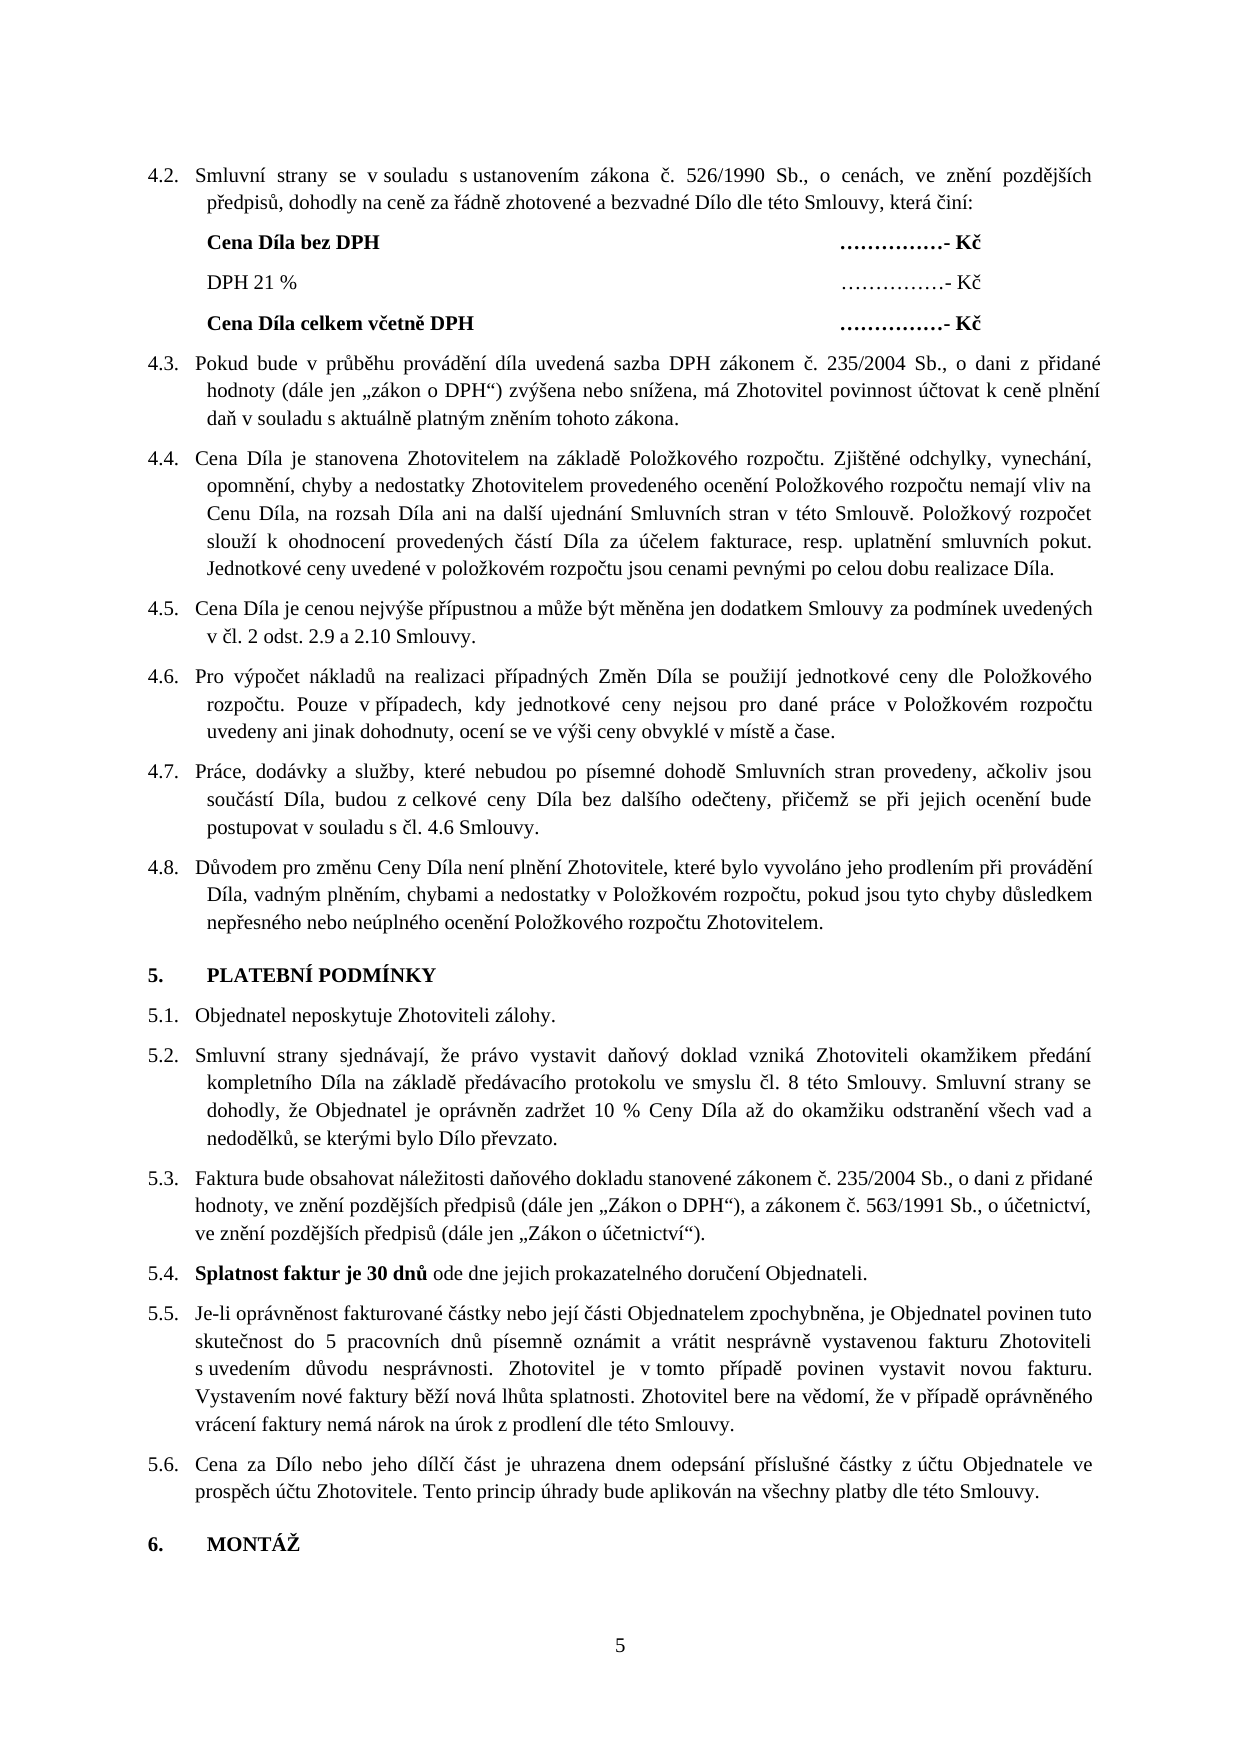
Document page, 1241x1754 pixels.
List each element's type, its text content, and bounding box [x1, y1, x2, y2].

list Smluvní strany sjednávají, že právo vystavit daňový doklad vzniká Zhotoviteli okamžikem předání kompletního Díla na základě předávacího protokolu ve smyslu čl. 8 této Smlouvy. Smluvní strany se dohodly, že Objednatel je oprávněn zadržet 10 % Ceny Díla až do okamžiku odstranění všech vad a nedodělků, se kterými bylo Dílo převzato. [148, 1043, 1093, 1149]
list Faktura bude obsahovat náležitosti daňového dokladu stanovené zákonem č. 235/2004 Sb., o dani z přidané hodnoty, ve znění pozdějších předpisů (dále jen „Zákon o DPH“), a zákonem č. 563/1991 Sb., o účetnictví, ve znění pozdějších předpisů (dále jen „Zákon o účetnictví“). [148, 1166, 1093, 1245]
list Práce, dodávky a služby, které nebudou po písemné dohodě Smluvních stran provedeny, ačkoliv jsou součástí Díla, budou z celkové ceny Díla bez dalšího odečteny, přičemž se při jejich ocenění bude postupovat v souladu s čl. 4.6 Smlouvy. [148, 759, 1093, 839]
list Důvodem pro změnu Ceny Díla není plnění Zhotovitele, které bylo vyvoláno jeho prodlením při provádění Díla, vadným plněním, chybami a nedostatky v Položkovém rozpočtu, pokud jsou tyto chyby důsledkem nepřesného nebo neúplného ocenění Položkového rozpočtu Zhotovitelem. [148, 855, 1093, 934]
list PLATEBNÍ PODMÍNKY [148, 962, 1093, 987]
list Objednatel neposkytuje Zhotoviteli zálohy. [148, 1003, 1093, 1027]
list Cena Díla je stanovena Zhotovitelem na základě Položkového rozpočtu. Zjištěné odchylky, vynechání, opomnění, chyby a nedostatky Zhotovitelem provedeného ocenění Položkového rozpočtu nemají vliv na Cenu Díla, na rozsah Díla ani na další ujednání Smluvních stran v této Smlouvě. Položkový rozpočet slouží k ohodnocení provedených částí Díla za účelem fakturace, resp. uplatnění smluvních pokut. Jednotkové ceny uvedené v položkovém rozpočtu jsou cenami pevnými po celou dobu realizace Díla. [148, 446, 1093, 580]
text Cena Díla celkem včetně DPH ……………- Kč [207, 310, 1088, 334]
list Smluvní strany se v souladu s ustanovením zákona č. 526/1990 Sb., o cenách, ve znění pozdějších předpisů, dohodly na ceně za řádně zhotovené a bezvadné Dílo dle této Smlouvy, která činí: [148, 162, 1093, 214]
list Je-li oprávněnost fakturované částky nebo její části Objednatelem zpochybněna, je Objednatel povinen tuto skutečnost do 5 pracovních dnů písemně oznámit a vrátit nesprávně vystavenou fakturu Zhotoviteli s uvedením důvodu nesprávnosti. Zhotovitel je v tomto případě povinen vystavit novou fakturu. Vystavením nové faktury běží nová lhůta splatnosti. Zhotovitel bere na vědomí, že v případě oprávněného vrácení faktury nemá nárok na úrok z prodlení dle této Smlouvy. [148, 1301, 1093, 1436]
list Pokud bude v průběhu provádění díla uvedená sazba DPH zákonem č. 235/2004 Sb., o dani z přidané hodnoty (dále jen „zákon o DPH“) zvýšena nebo snížena, má Zhotovitel povinnost účtovat k ceně plnění daň v souladu s aktuálně platným zněním tohoto zákona. [148, 351, 1102, 430]
text Cena Díla bez DPH ……………- Kč [207, 230, 1088, 254]
text DPH 21 % ……………- Kč [207, 270, 1088, 294]
list Pro výpočet nákladů na realizaci případných Změn Díla se použijí jednotkové ceny dle Položkového rozpočtu. Pouze v případech, kdy jednotkové ceny nejsou pro dané práce v Položkovém rozpočtu uvedeny ani jinak dohodnuty, ocení se ve výši ceny obvyklé v místě a čase. [148, 664, 1093, 743]
list MONTÁŽ [148, 1532, 1093, 1556]
list Cena za Dílo nebo jeho dílčí část je uhrazena dnem odepsání příslušné částky z účtu Objednatele ve prospěch účtu Zhotovitele. Tento princip úhrady bude aplikován na všechny platby dle této Smlouvy. [148, 1452, 1093, 1503]
list Splatnost faktur je 30 dnů ode dne jejich prokazatelného doručení Objednateli. [148, 1261, 1093, 1285]
list Cena Díla je cenou nejvýše přípustnou a může být měněna jen dodatkem Smlouvy za podmínek uvedených v čl. 2 odst. 2.9 a 2.10 Smlouvy. [148, 596, 1093, 648]
